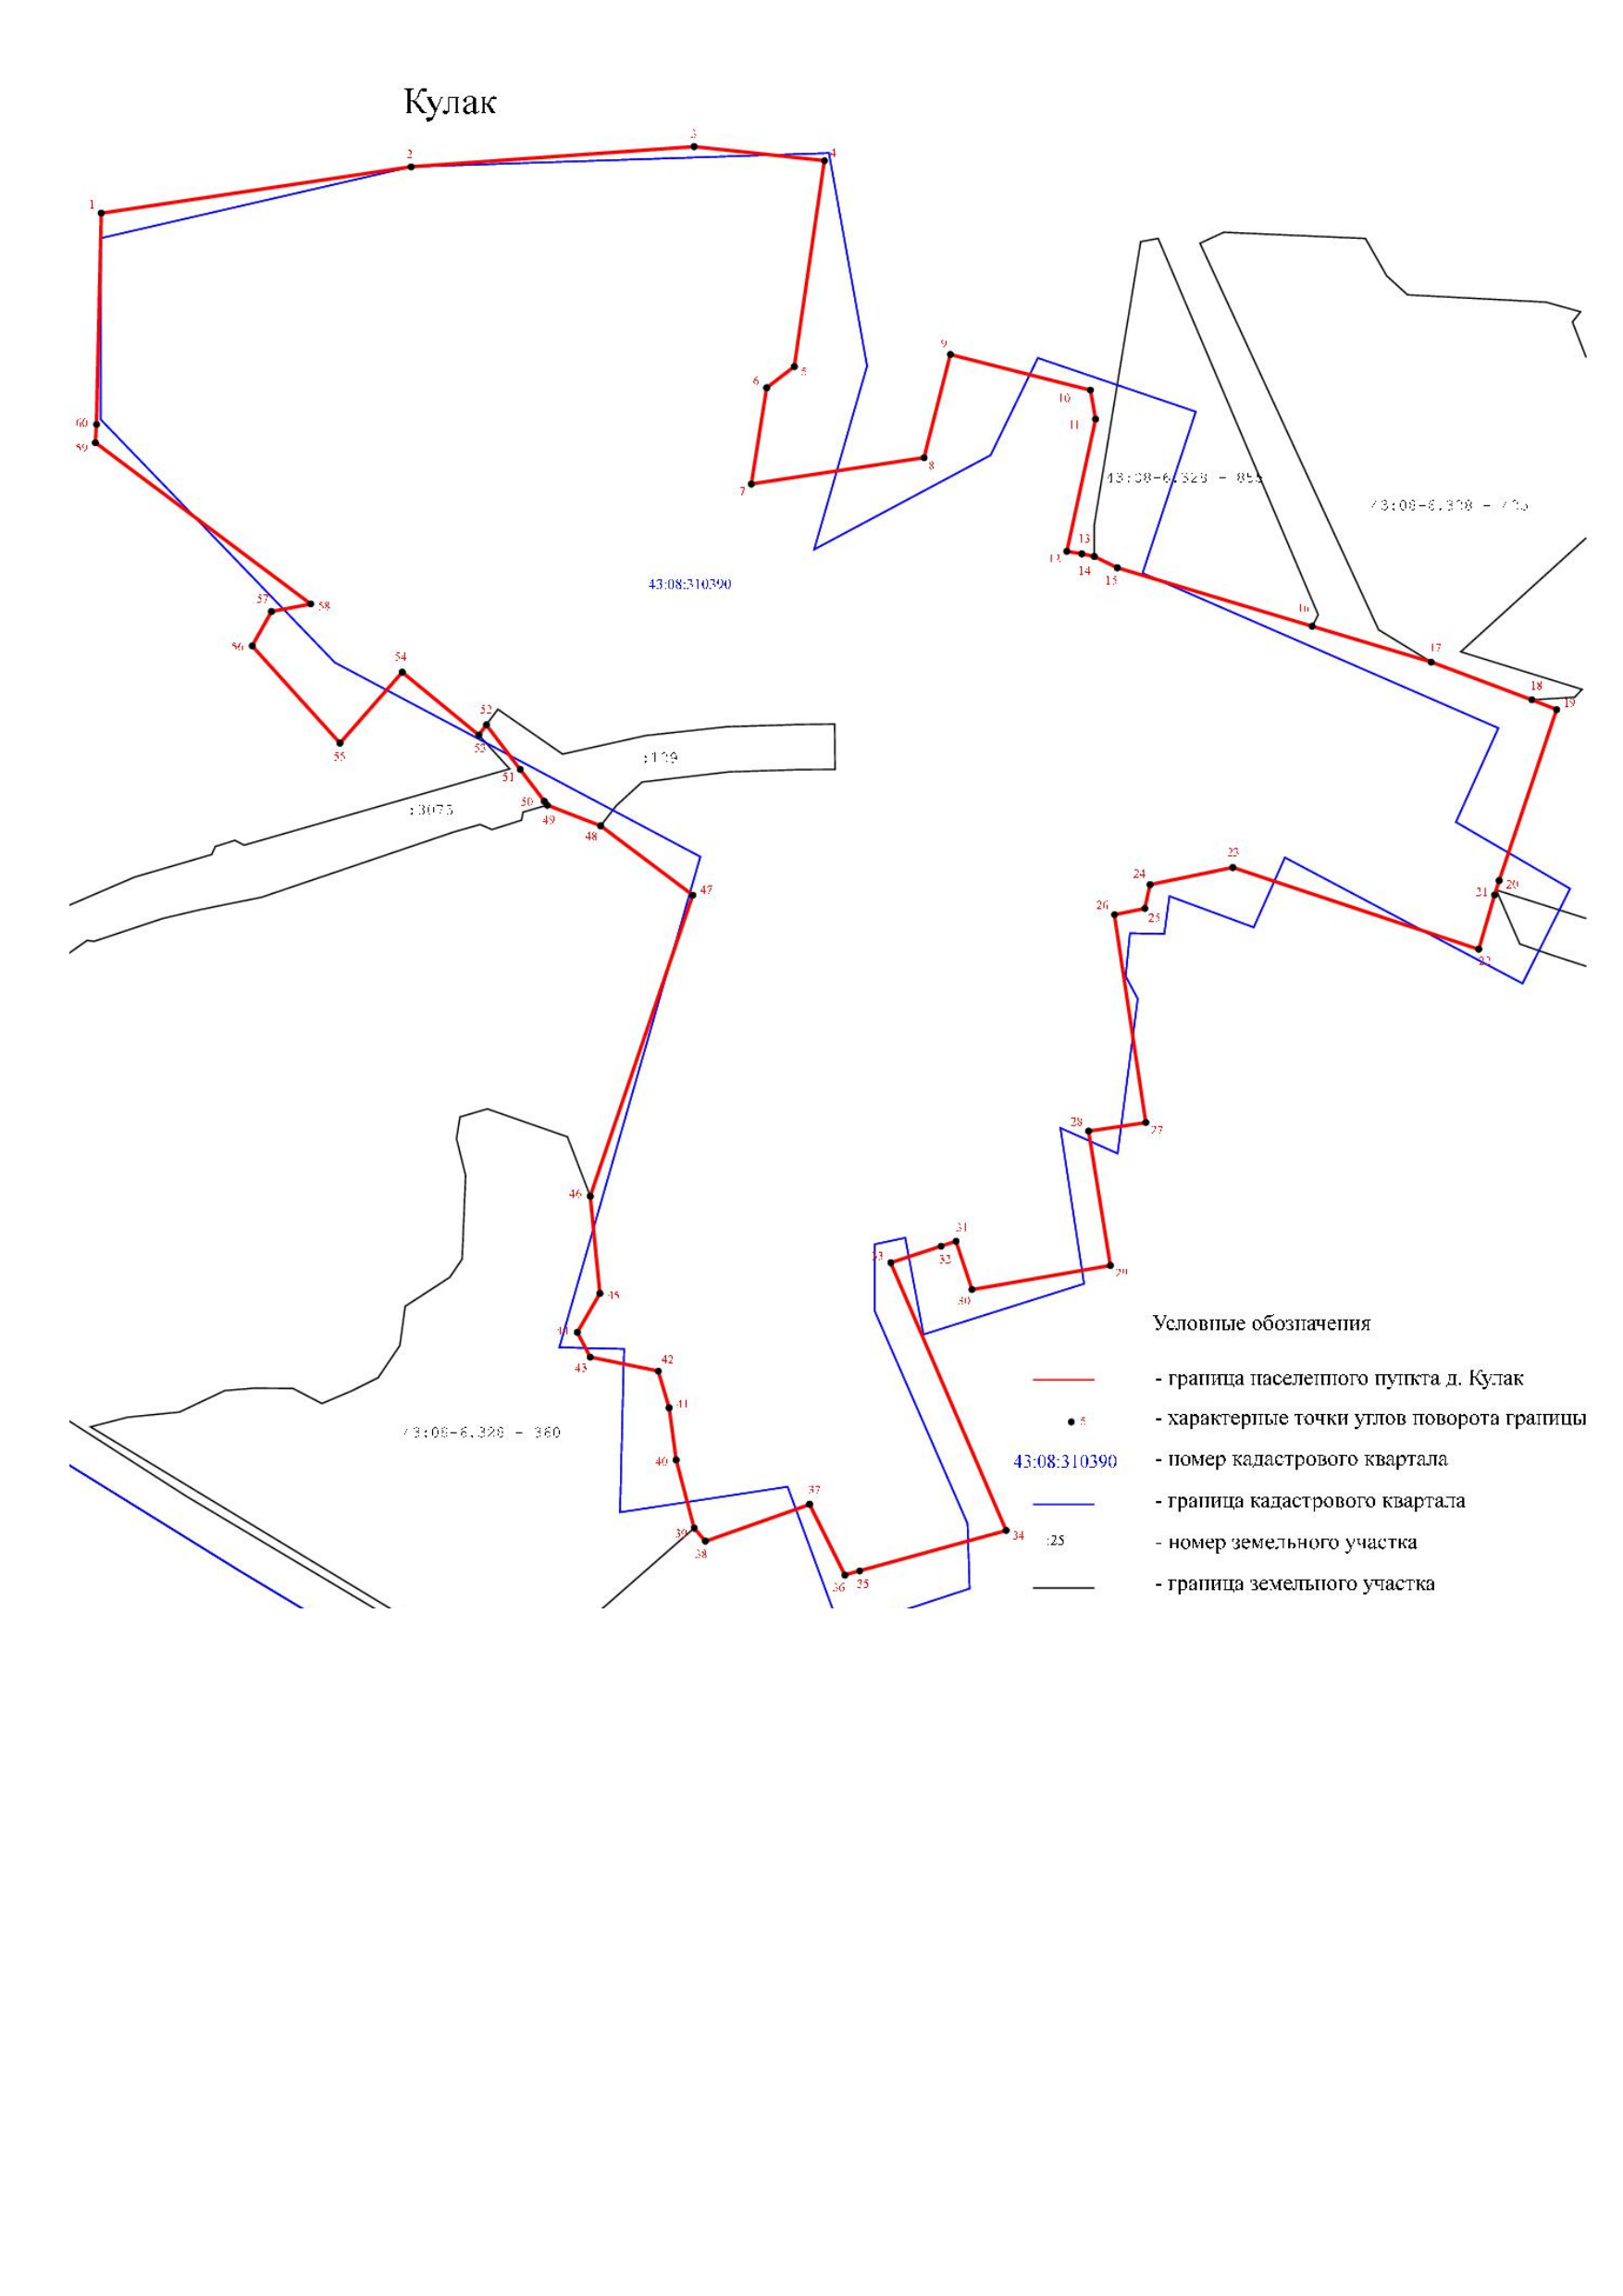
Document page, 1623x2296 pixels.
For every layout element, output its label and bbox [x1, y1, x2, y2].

picture [69, 69, 1608, 1608]
